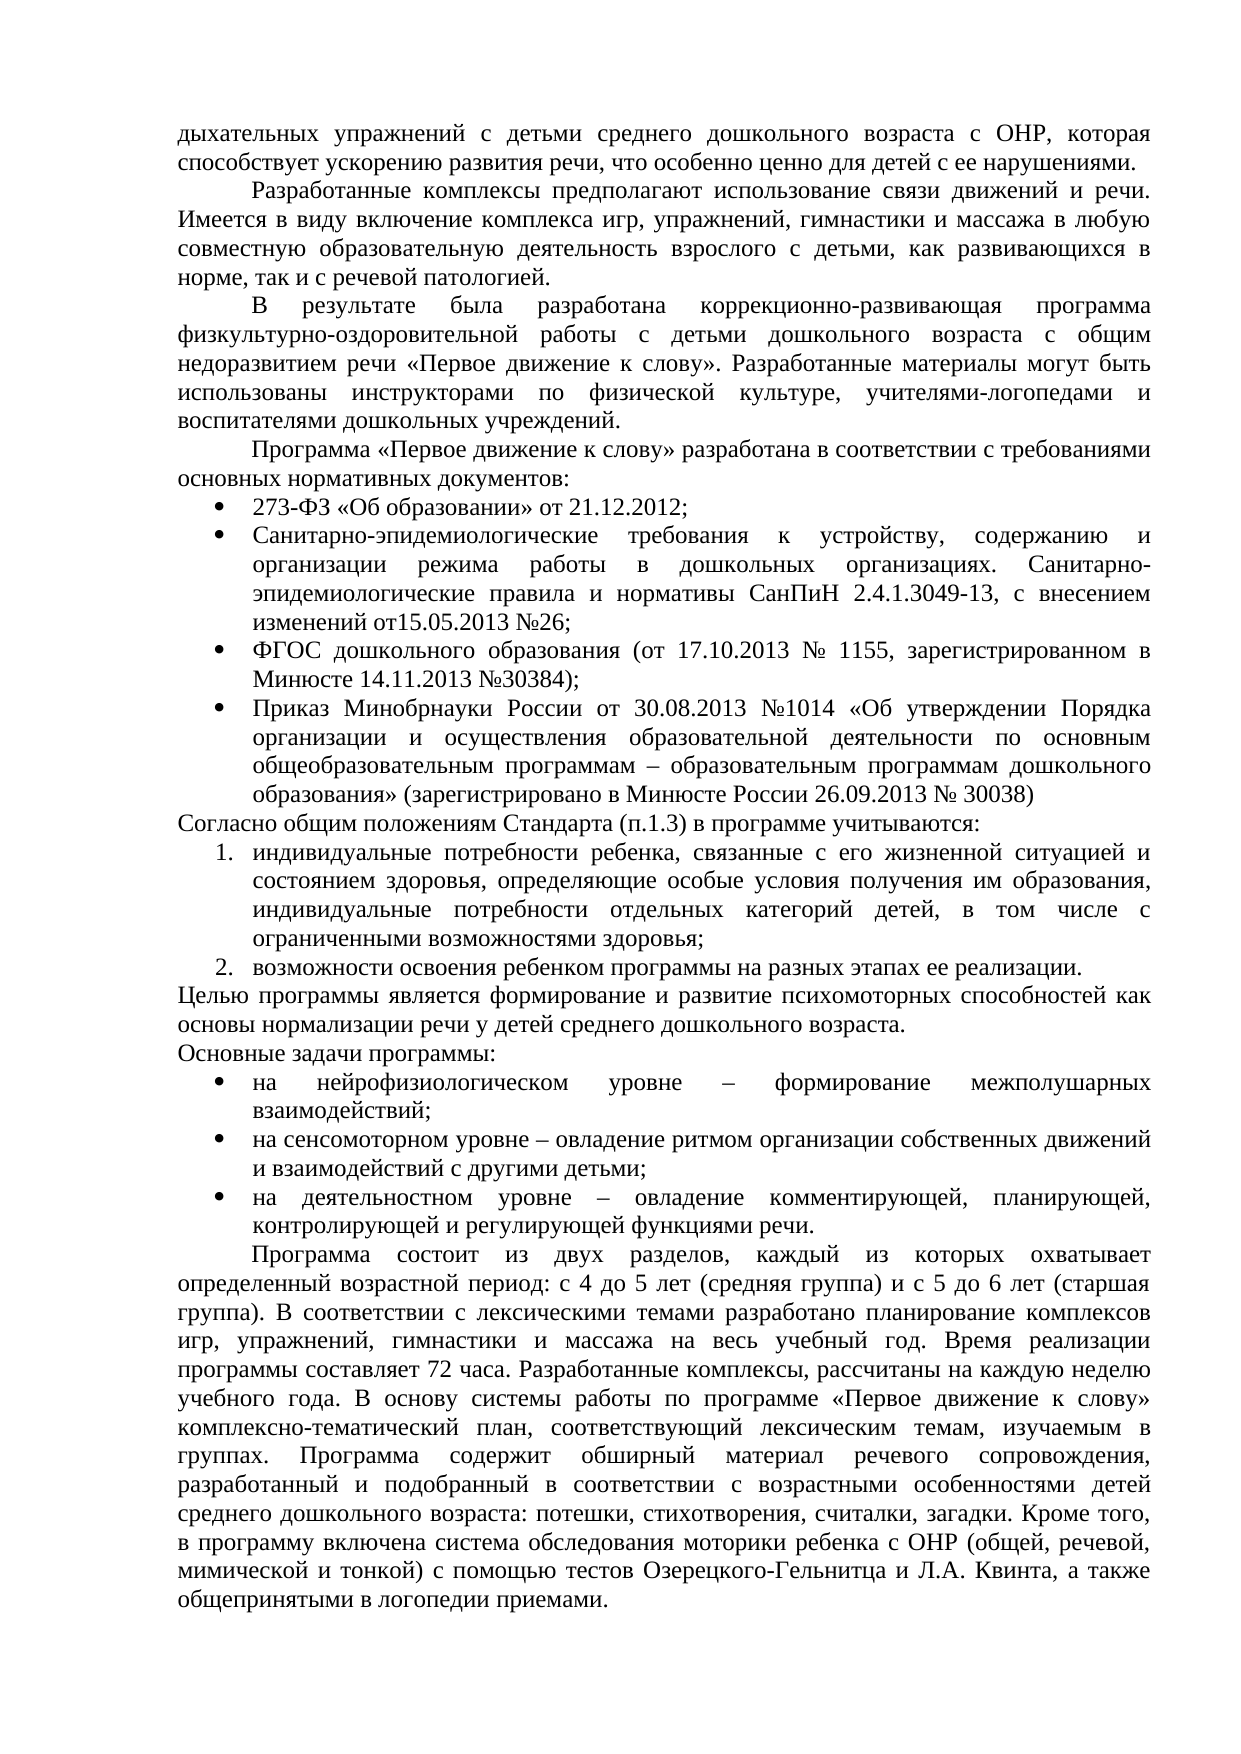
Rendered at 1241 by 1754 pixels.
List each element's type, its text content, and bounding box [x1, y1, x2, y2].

list 273-ФЗ «Об образовании» от 21.12.2012; [215, 492, 1152, 521]
list возможности освоения ребенком программы на разных этапах ее реализации. [215, 952, 1152, 981]
list на сенсомоторном уровне – овладение ритмом организации собственных движений и взаимодействий с другими детьми; [215, 1124, 1152, 1182]
text Целью программы является формирование и развитие психомоторных способностей как основы нормализации речи у детей среднего дошкольного возраста. [177, 981, 1152, 1038]
text Программа «Первое движение к слову» разработана в соответствии с требованиями основных нормативных документов: [177, 434, 1152, 492]
list индивидуальные потребности ребенка, связанные с его жизненной ситуацией и состоянием здоровья, определяющие особые условия получения им образования, индивидуальные потребности отдельных категорий детей, в том числе с ограниченными возможностями здоровья; [215, 837, 1152, 952]
list на нейрофизиологическом уровне – формирование межполушарных взаимодействий; [215, 1067, 1152, 1124]
text Разработанные комплексы предполагают использование связи движений и речи. Имеется в виду включение комплекса игр, упражнений, гимнастики и массажа в любую совместную образовательную деятельность взрослого с детьми, как развивающихся в норме, так и с речевой патологией. [177, 176, 1152, 291]
list Санитарно-эпидемиологические требования к устройству, содержанию и организации режима работы в дошкольных организациях. Санитарно-эпидемиологические правила и нормативы СанПиН 2.4.1.3049-13, с внесением изменений от15.05.2013 №26; [215, 521, 1152, 636]
list ФГОС дошкольного образования (от 17.10.2013 № 1155, зарегистрированном в Минюсте 14.11.2013 №30384); [215, 636, 1152, 693]
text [177, 118, 1152, 176]
text В результате была разработана коррекционно-развивающая программа физкультурно-оздоровительной работы с детьми дошкольного возраста с общим недоразвитием речи «Первое движение к слову». Разработанные материалы могут быть использованы инструкторами по физической культуре, учителями-логопедами и воспитателями дошкольных учреждений. [177, 291, 1152, 434]
text Основные задачи программы: [177, 1038, 1152, 1067]
list на деятельностном уровне – овладение комментирующей, планирующей, контролирующей и регулирующей функциями речи. [215, 1182, 1152, 1239]
text Согласно общим положениям Стандарта (п.1.3) в программе учитываются: [177, 808, 1152, 837]
text Программа состоит из двух разделов, каждый из которых охватывает определенный возрастной период: с 4 до 5 лет (средняя группа) и с 5 до 6 лет (старшая группа). В соответствии с лексическими темами разработано планирование комплексов игр, упражнений, гимнастики и массажа на весь учебный год. Время реализации программы составляет 72 часа. Разработанные комплексы, рассчитаны на каждую неделю учебного года. В основу системы работы по программе «Первое движение к слову» комплексно-тематический план, соответствующий лексическим темам, изучаемым в группах. Программа содержит обширный материал речевого сопровождения, разработанный и подобранный в соответствии с возрастными особенностями детей среднего дошкольного возраста: потешки, стихотворения, считалки, загадки. Кроме того, в программу включена система обследования моторики ребенка с ОНР (общей, речевой, мимической и тонкой) с помощью тестов Озерецкого-Гельнитца и Л.А. Квинта, а также общепринятыми в логопедии приемами. [177, 1239, 1152, 1613]
list Приказ Минобрнауки России от 30.08.2013 №1014 «Об утверждении Порядка организации и осуществления образовательной деятельности по основным общеобразовательным программам – образовательным программам дошкольного образования» (зарегистрировано в Минюсте России 26.09.2013 № 30038) [215, 693, 1152, 808]
